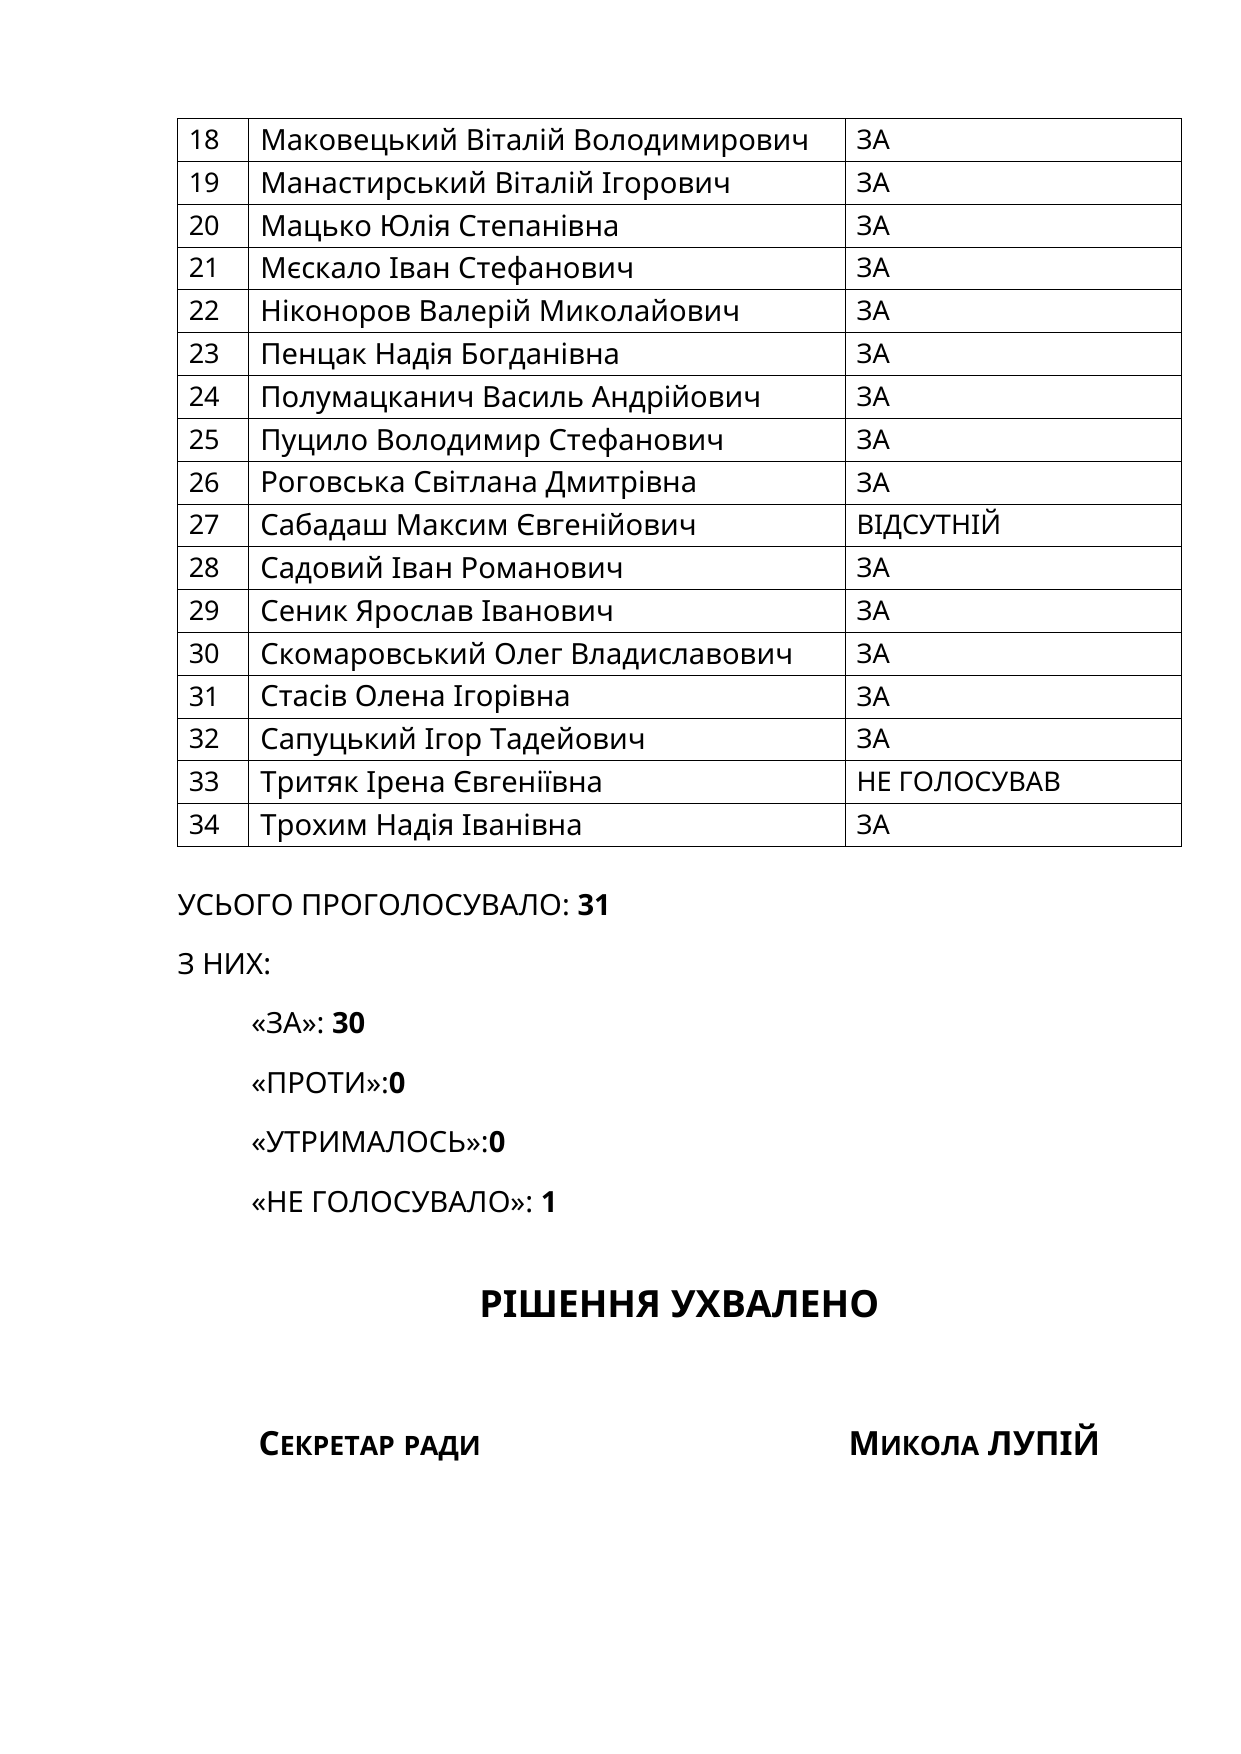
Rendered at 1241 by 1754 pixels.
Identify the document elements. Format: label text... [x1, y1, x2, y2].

table_cell Полумацканич Василь Андрійович [249, 376, 845, 418]
table_cell Сапуцький Ігор Тадейович [249, 719, 845, 760]
table_cell Мєскало Іван Стефанович [249, 248, 845, 289]
text «ПРОТИ»:0 [177, 1062, 1181, 1102]
table_cell ЗА [846, 376, 1181, 418]
table_cell Пенцак Надія Богданівна [249, 333, 845, 375]
table_cell 34 [178, 804, 248, 846]
table_cell 20 [178, 205, 248, 247]
table_cell 27 [178, 505, 248, 546]
table_cell Маковецький Віталій Володимирович [249, 119, 845, 161]
table_cell 22 [178, 290, 248, 332]
table_cell 33 [178, 761, 248, 803]
table_cell 23 [178, 333, 248, 375]
table_cell Скомаровський Олег Владиславович [249, 633, 845, 675]
table_cell 18 [178, 119, 248, 161]
table_cell Роговська Світлана Дмитрівна [249, 462, 845, 503]
table_cell 30 [178, 633, 248, 675]
table_cell ЗА [846, 462, 1181, 503]
table_cell Манастирський Віталій Ігорович [249, 162, 845, 204]
table_cell Тритяк Ірена Євгеніївна [249, 761, 845, 803]
table_cell ЗА [846, 590, 1181, 632]
table_cell Сабадаш Максим Євгенійович [249, 505, 845, 546]
text Усього проголосувало: 31 [177, 884, 1181, 923]
text «УТРИМАЛОСЬ»:0 [177, 1122, 1181, 1161]
table_cell 29 [178, 590, 248, 632]
table_cell Стасів Олена Ігорівна [249, 676, 845, 717]
table_cell ЗА [846, 162, 1181, 204]
table_cell ЗА [846, 676, 1181, 717]
table_cell Трохим Надія Іванівна [249, 804, 845, 846]
table_cell 21 [178, 248, 248, 289]
table_cell ЗА [846, 205, 1181, 247]
table_cell ЗА [846, 547, 1181, 589]
text Секретар ради Микола ЛУПІЙ [177, 1419, 1181, 1465]
table_cell ЗА [846, 804, 1181, 846]
table_cell ЗА [846, 333, 1181, 375]
table_cell 32 [178, 719, 248, 760]
text РІШЕННЯ УХВАЛЕНО [177, 1278, 1181, 1329]
text «НЕ ГОЛОСУВАЛО»: 1 [177, 1181, 1181, 1221]
table_cell ЗА [846, 248, 1181, 289]
table_cell 31 [178, 676, 248, 717]
table_cell Садовий Іван Романович [249, 547, 845, 589]
table_cell ЗА [846, 290, 1181, 332]
table_cell НЕ ГОЛОСУВАВ [846, 761, 1181, 803]
table_cell 26 [178, 462, 248, 503]
text «ЗА»: 30 [177, 1003, 1181, 1042]
table_cell Ніконоров Валерій Миколайович [249, 290, 845, 332]
table_cell Мацько Юлія Степанівна [249, 205, 845, 247]
table_cell Сеник Ярослав Іванович [249, 590, 845, 632]
table_cell ЗА [846, 633, 1181, 675]
text З НИХ: [177, 943, 1181, 983]
table_cell 24 [178, 376, 248, 418]
table_cell 19 [178, 162, 248, 204]
table_cell ЗА [846, 419, 1181, 461]
table_cell ЗА [846, 719, 1181, 760]
table_cell Пуцило Володимир Стефанович [249, 419, 845, 461]
table_cell 28 [178, 547, 248, 589]
table_cell ЗА [846, 119, 1181, 161]
table_cell 25 [178, 419, 248, 461]
table_cell ВІДСУТНІЙ [846, 505, 1181, 546]
